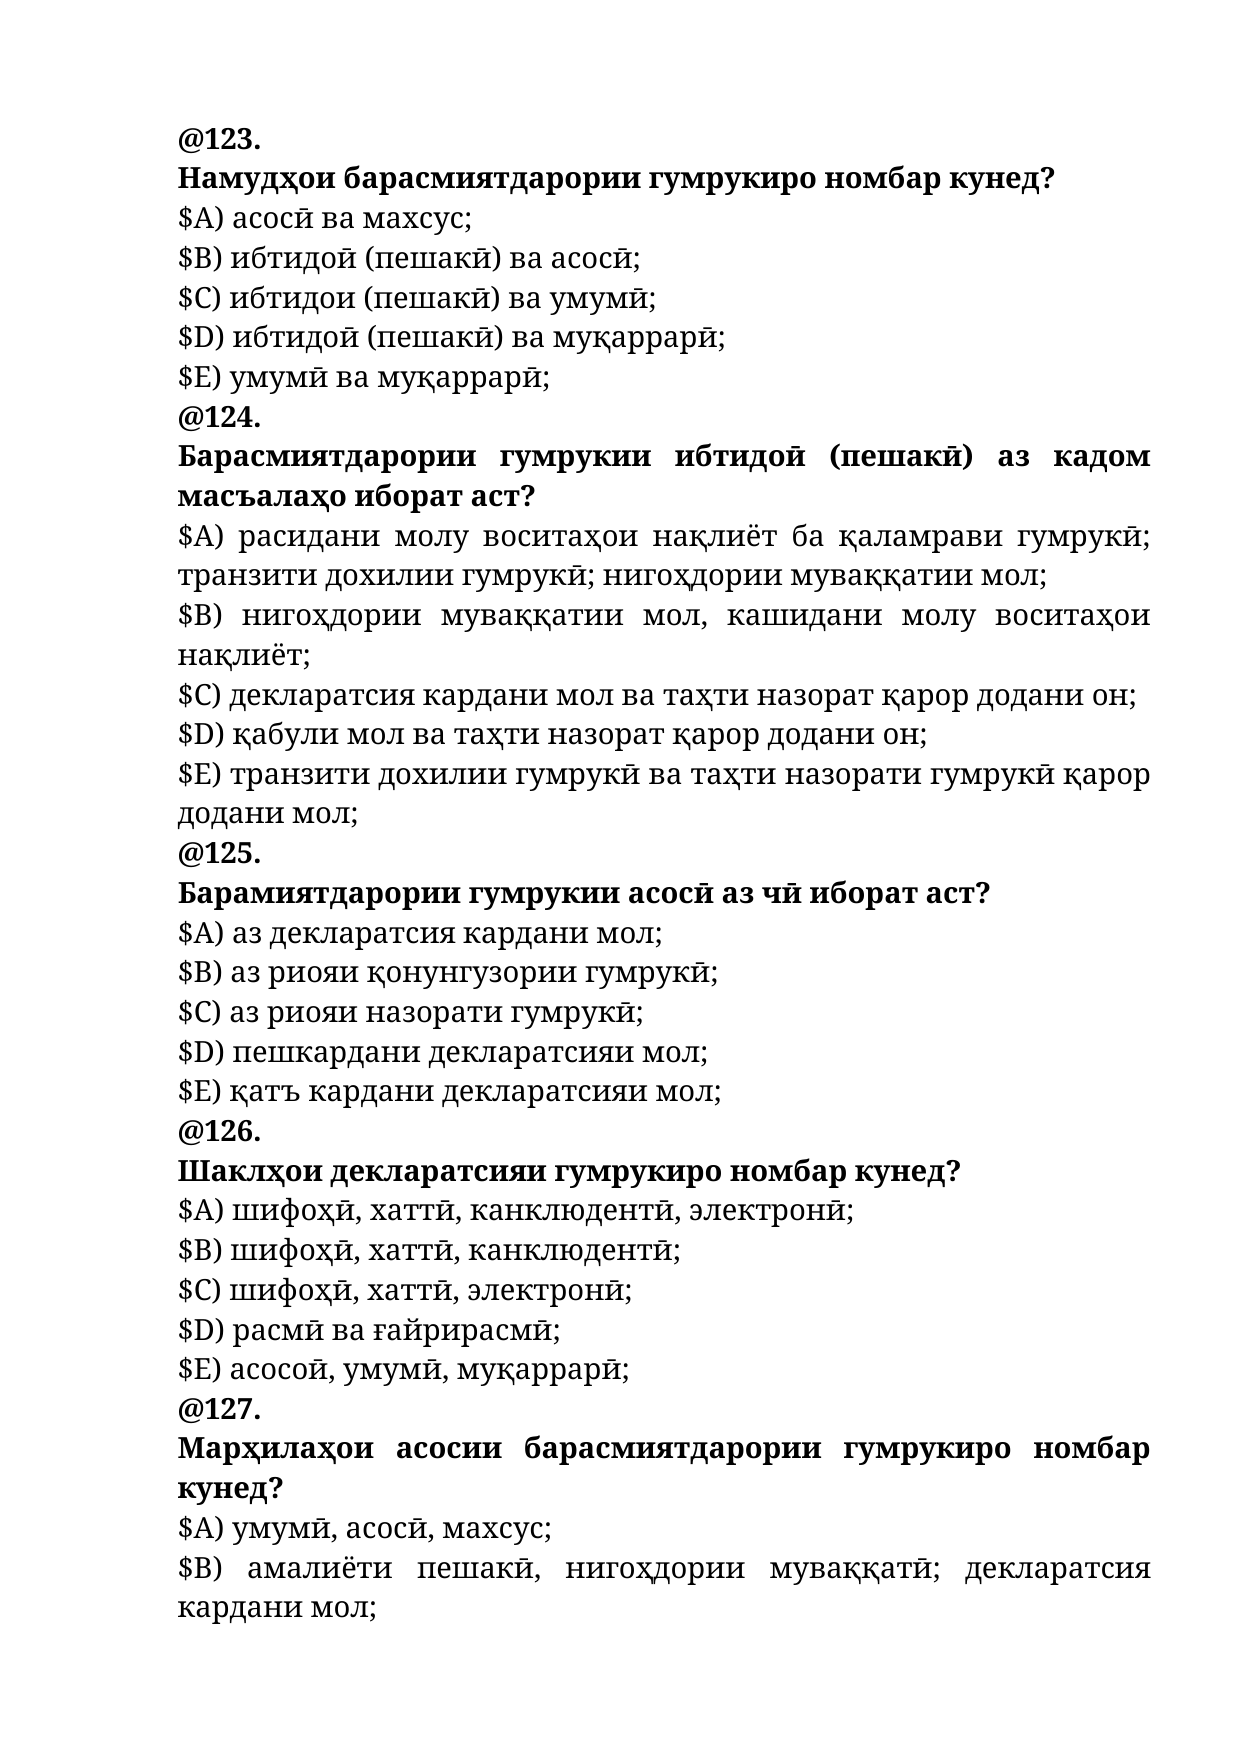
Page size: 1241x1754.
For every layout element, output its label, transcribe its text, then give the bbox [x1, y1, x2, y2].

text $B) шифоҳӣ, хаттӣ, канклюдентӣ; [177, 1229, 1152, 1269]
text Барасмиятдарории гумрукии ибтидоӣ (пешакӣ) аз кадом масъалаҳо иборат аст? [177, 436, 1152, 515]
text $D) ибтидоӣ (пешакӣ) ва муқаррарӣ; [177, 317, 1152, 356]
text @127. [177, 1388, 1152, 1428]
text @125. [177, 832, 1152, 872]
text $A) расидани молу воситаҳои нақлиёт ба қаламрави гумрукӣ; транзити дохилии гумрукӣ; нигоҳдории муваққатии мол; [177, 515, 1152, 594]
text $C) аз риояи назорати гумрукӣ; [177, 991, 1152, 1031]
text $E) умумӣ ва муқаррарӣ; [177, 356, 1152, 396]
text @123. [177, 118, 1152, 158]
text Шаклҳои декларатсияи гумрукиро номбар кунед? [177, 1150, 1152, 1190]
text $D) расмӣ ва ғайрирасмӣ; [177, 1309, 1152, 1348]
text @124. [177, 396, 1152, 436]
text $C) декларатсия кардани мол ва таҳти назорат қарор додани он; [177, 674, 1152, 713]
text $C) шифоҳӣ, хаттӣ, электронӣ; [177, 1269, 1152, 1309]
text $D) пешкардани декларатсияи мол; [177, 1031, 1152, 1071]
text Намудҳои барасмиятдарории гумрукиро номбар кунед? [177, 158, 1152, 197]
text $D) қабули мол ва таҳти назорат қарор додани он; [177, 713, 1152, 753]
text $E) асосоӣ, умумӣ, муқаррарӣ; [177, 1348, 1152, 1388]
text $B) ибтидоӣ (пешакӣ) ва асосӣ; [177, 237, 1152, 277]
text $B) аз риояи қонунгузории гумрукӣ; [177, 952, 1152, 991]
text $A) умумӣ, асосӣ, махсус; [177, 1507, 1152, 1547]
text $A) аз декларатсия кардани мол; [177, 912, 1152, 952]
text Марҳилаҳои асосии барасмиятдарории гумрукиро номбар кунед? [177, 1428, 1152, 1507]
text $C) ибтидои (пешакӣ) ва умумӣ; [177, 277, 1152, 317]
text $A) асосӣ ва махсус; [177, 197, 1152, 237]
text $A) шифоҳӣ, хаттӣ, канклюдентӣ, электронӣ; [177, 1190, 1152, 1229]
text Барамиятдарории гумрукии асосӣ аз чӣ иборат аст? [177, 872, 1152, 912]
text $E) транзити дохилии гумрукӣ ва таҳти назорати гумрукӣ қарор додани мол; [177, 753, 1152, 832]
text $B) нигоҳдории муваққатии мол, кашидани молу воситаҳои нақлиёт; [177, 594, 1152, 674]
text @126. [177, 1110, 1152, 1150]
text $B) амалиёти пешакӣ, нигоҳдории муваққатӣ; декларатсия кардани мол; [177, 1547, 1152, 1626]
text $E) қатъ кардани декларатсияи мол; [177, 1071, 1152, 1110]
